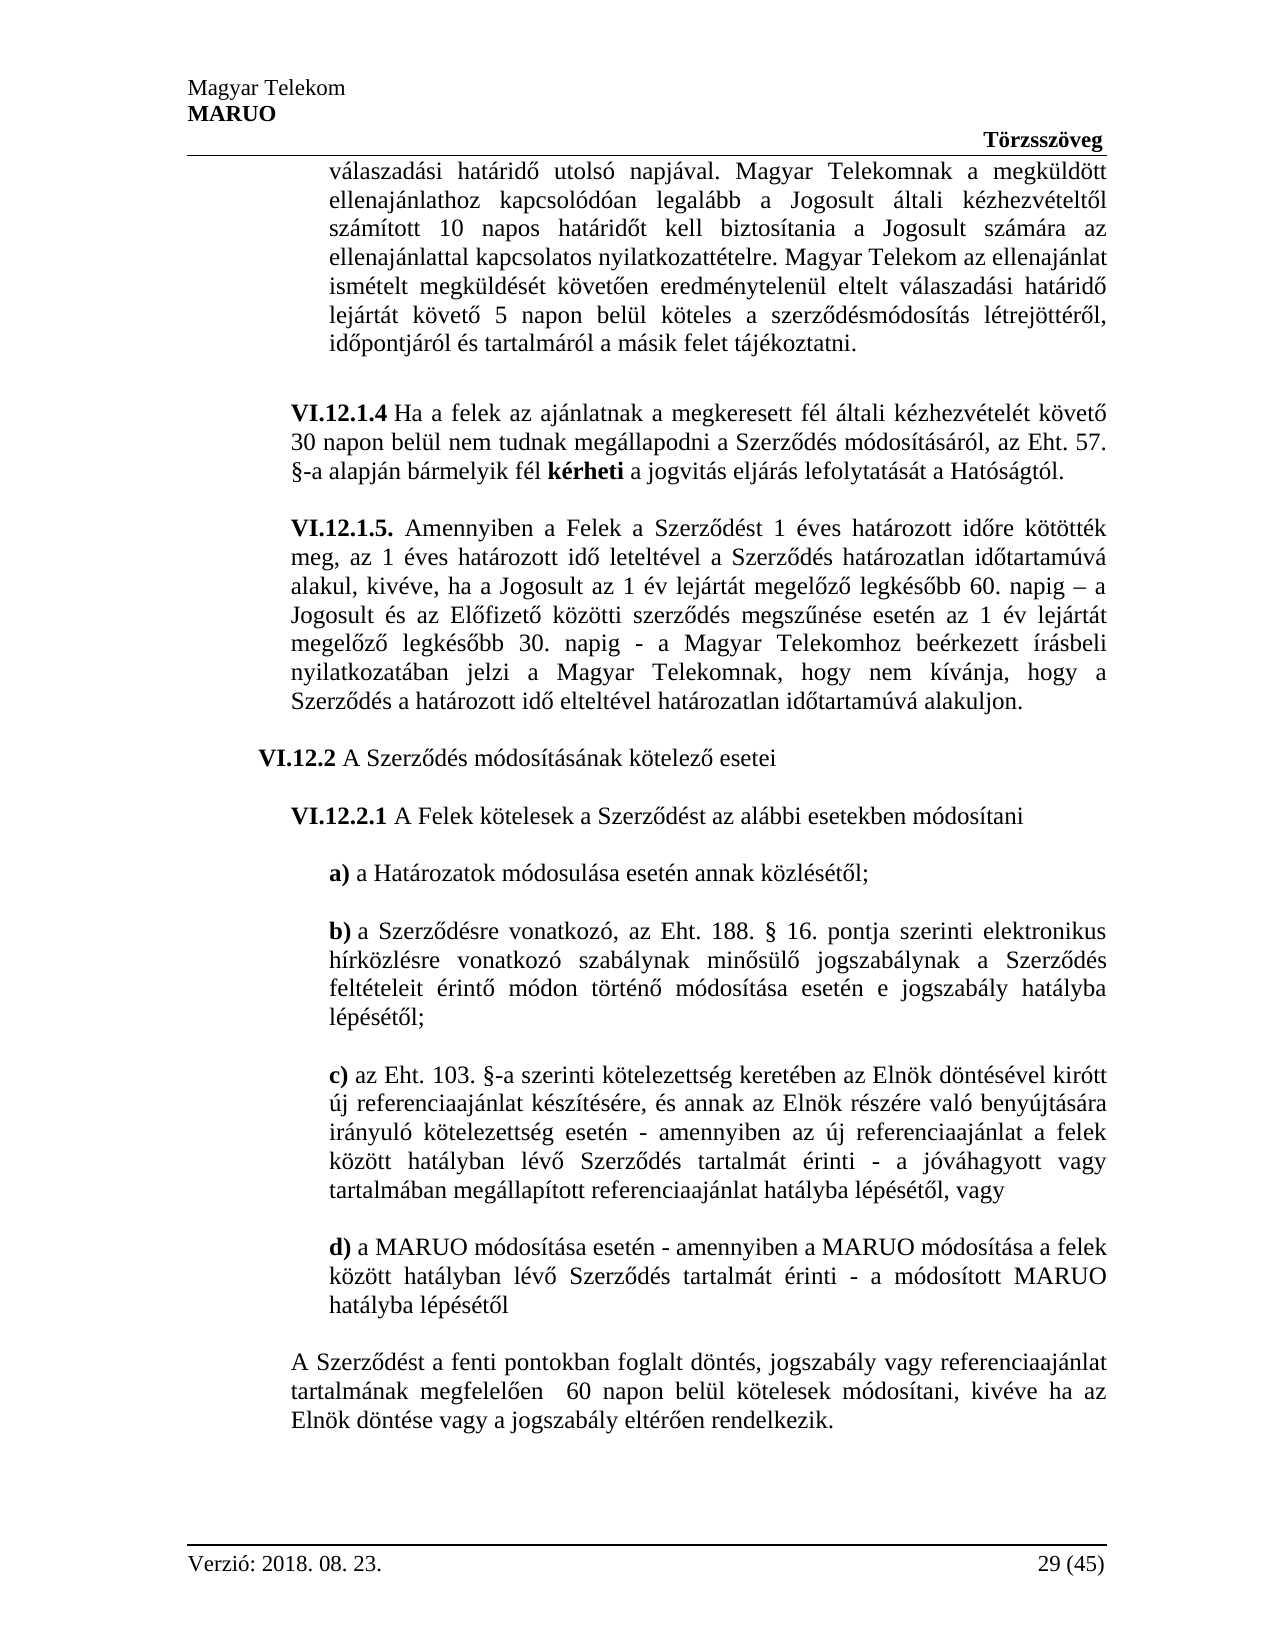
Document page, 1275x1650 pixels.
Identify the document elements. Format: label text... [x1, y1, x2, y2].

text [329, 156, 1107, 357]
text b) a Szerződésre vonatkozó, az Eht. 188. § 16. pontja szerinti elektronikus hírközlésre vonatkozó szabálynak minősülő jogszabálynak a Szerződés feltételeit érintő módon történő módosítása esetén e jogszabály hatályba lépésétől; [329, 916, 1107, 1031]
text VI.12.2 A Szerződés módosításának kötelező esetei [258, 743, 1107, 772]
text VI.12.2.1 A Felek kötelesek a Szerződést az alábbi esetekben módosítani [291, 801, 1107, 830]
text a) a Határozatok módosulása esetén annak közlésétől; [329, 858, 1107, 887]
text VI.12.1.5. Amennyiben a Felek a Szerződést 1 éves határozott időre kötötték meg, az 1 éves határozott idő leteltével a Szerződés határozatlan időtartamúvá alakul, kivéve, ha a Jogosult az 1 év lejártát megelőző legkésőbb 60. napig – a Jogosult és az Előfizető közötti szerződés megszűnése esetén az 1 év lejártát megelőző legkésőbb 30. napig - a Magyar Telekomhoz beérkezett írásbeli nyilatkozatában jelzi a Magyar Telekomnak, hogy nem kívánja, hogy a Szerződés a határozott idő elteltével határozatlan időtartamúvá alakuljon. [291, 513, 1107, 715]
text VI.12.1.4 Ha a felek az ajánlatnak a megkeresett fél általi kézhezvételét követő 30 napon belül nem tudnak megállapodni a Szerződés módosításáról, az Eht. 57. §-a alapján bármelyik fél kérheti a jogvitás eljárás lefolytatását a Hatóságtól. [291, 398, 1107, 485]
text c) az Eht. 103. §-a szerinti kötelezettség keretében az Elnök döntésével kirótt új referenciaajánlat készítésére, és annak az Elnök részére való benyújtására irányuló kötelezettség esetén - amennyiben az új referenciaajánlat a felek között hatályban lévő Szerződés tartalmát érinti - a jóváhagyott vagy tartalmában megállapított referenciaajánlat hatályba lépésétől, vagy [329, 1060, 1107, 1203]
text A Szerződést a fenti pontokban foglalt döntés, jogszabály vagy referenciaajánlat tartalmának megfelelően 60 napon belül kötelesek módosítani, kivéve ha az Elnök döntése vagy a jogszabály eltérően rendelkezik. [291, 1347, 1107, 1433]
text d) a MARUO módosítása esetén - amennyiben a MARUO módosítása a felek között hatályban lévő Szerződés tartalmát érinti - a módosított MARUO hatályba lépésétől [329, 1232, 1107, 1318]
